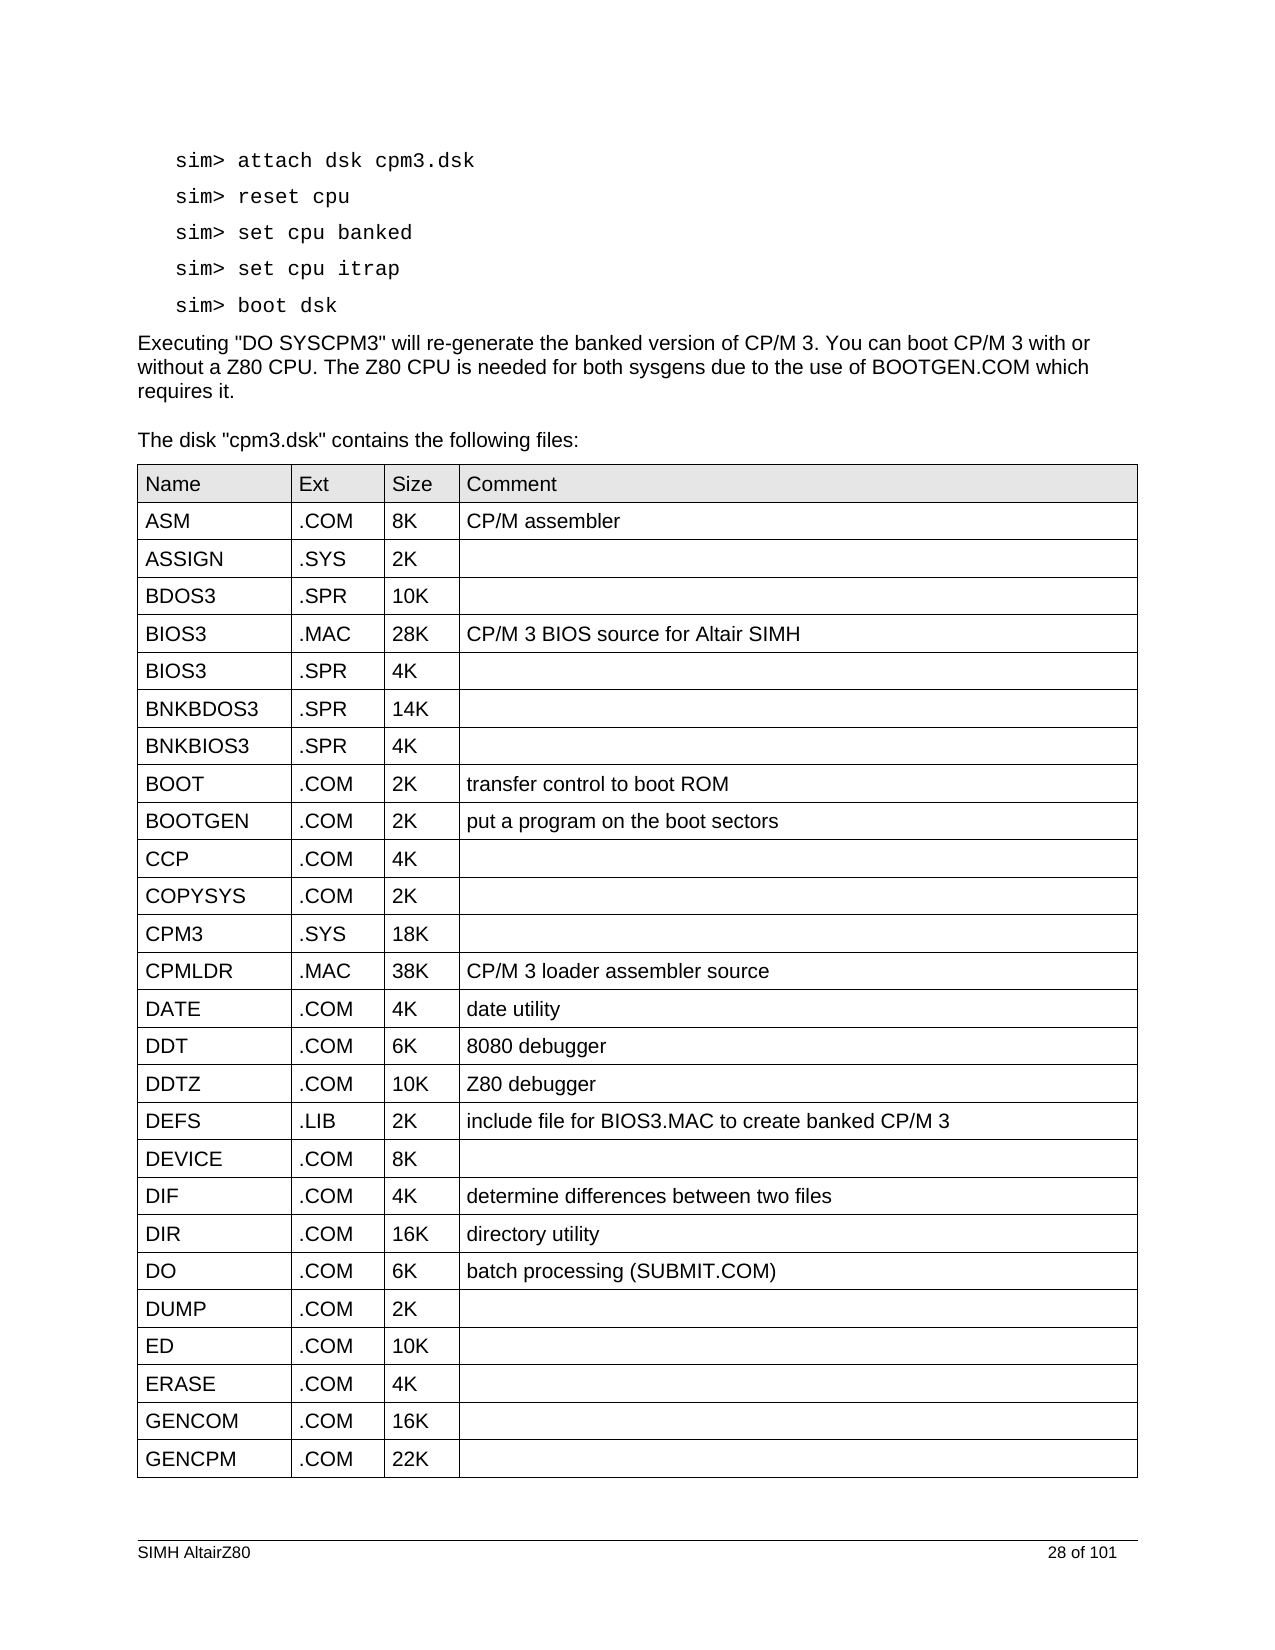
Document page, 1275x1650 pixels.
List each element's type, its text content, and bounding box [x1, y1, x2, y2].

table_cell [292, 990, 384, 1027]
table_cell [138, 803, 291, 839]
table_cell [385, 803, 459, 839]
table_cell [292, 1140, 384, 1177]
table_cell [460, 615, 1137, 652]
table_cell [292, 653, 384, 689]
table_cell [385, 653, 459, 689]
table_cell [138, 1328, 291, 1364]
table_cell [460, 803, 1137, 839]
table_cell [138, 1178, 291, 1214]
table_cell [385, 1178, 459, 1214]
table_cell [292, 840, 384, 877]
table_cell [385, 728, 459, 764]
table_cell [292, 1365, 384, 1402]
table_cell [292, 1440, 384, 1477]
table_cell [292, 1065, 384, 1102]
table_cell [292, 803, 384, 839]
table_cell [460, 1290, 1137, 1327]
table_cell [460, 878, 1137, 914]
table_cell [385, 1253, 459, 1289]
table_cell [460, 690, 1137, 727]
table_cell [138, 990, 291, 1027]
text The disk "cpm3.dsk" contains the following files: [137, 428, 1138, 452]
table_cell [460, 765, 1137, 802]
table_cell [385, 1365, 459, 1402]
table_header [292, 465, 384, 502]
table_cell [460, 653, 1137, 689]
text sim> boot dsk [175, 294, 1138, 318]
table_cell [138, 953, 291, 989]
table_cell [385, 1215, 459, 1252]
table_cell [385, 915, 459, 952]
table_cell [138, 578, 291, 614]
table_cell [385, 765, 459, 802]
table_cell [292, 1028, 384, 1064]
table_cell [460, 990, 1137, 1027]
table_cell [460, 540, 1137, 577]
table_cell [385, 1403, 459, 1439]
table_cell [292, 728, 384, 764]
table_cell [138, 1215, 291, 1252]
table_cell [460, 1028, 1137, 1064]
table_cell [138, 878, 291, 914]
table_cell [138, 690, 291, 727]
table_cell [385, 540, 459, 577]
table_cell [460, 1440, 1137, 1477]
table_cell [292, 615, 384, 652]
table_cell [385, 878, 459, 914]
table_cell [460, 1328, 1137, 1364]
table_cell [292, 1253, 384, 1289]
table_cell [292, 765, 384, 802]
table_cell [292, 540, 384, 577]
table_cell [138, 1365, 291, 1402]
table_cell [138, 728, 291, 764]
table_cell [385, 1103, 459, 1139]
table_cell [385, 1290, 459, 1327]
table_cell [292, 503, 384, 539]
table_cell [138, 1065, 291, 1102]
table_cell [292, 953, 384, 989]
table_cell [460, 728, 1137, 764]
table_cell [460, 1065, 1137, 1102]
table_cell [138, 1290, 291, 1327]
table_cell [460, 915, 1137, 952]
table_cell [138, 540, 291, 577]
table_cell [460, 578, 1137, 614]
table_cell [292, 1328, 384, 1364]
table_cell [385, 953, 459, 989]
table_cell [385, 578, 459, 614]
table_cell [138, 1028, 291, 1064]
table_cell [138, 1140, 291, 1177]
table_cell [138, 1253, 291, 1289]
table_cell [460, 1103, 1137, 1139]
text sim> attach dsk cpm3.dsk [175, 150, 1138, 174]
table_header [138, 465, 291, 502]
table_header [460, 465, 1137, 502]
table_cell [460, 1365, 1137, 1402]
text sim> set cpu itrap [175, 258, 1138, 282]
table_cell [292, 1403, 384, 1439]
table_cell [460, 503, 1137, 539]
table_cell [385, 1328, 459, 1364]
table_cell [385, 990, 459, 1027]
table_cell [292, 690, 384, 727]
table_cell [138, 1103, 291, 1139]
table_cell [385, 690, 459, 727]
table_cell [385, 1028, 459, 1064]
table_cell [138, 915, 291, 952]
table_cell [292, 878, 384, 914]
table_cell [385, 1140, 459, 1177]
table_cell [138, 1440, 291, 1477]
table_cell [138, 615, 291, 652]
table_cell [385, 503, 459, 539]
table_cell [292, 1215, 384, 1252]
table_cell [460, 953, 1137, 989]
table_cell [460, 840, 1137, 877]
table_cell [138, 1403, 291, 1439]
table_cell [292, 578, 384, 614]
text sim> reset cpu [175, 186, 1138, 210]
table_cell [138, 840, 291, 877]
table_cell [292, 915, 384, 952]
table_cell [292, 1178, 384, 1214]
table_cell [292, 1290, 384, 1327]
text Executing "DO SYSCPM3" will re-generate the banked version of CP/M 3. You can boot CP/M 3 with or without a Z80 CPU. The Z80 CPU is needed for both sysgens due to the use of BOOTGEN.COM which requires it. [137, 331, 1138, 403]
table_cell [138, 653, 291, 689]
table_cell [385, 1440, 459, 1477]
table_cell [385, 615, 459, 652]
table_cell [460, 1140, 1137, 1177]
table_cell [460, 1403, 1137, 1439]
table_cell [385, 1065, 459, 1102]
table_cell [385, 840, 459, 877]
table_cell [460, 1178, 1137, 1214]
text sim> set cpu banked [175, 222, 1138, 246]
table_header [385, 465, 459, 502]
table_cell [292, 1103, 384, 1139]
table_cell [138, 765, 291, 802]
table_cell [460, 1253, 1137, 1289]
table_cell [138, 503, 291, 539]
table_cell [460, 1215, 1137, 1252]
